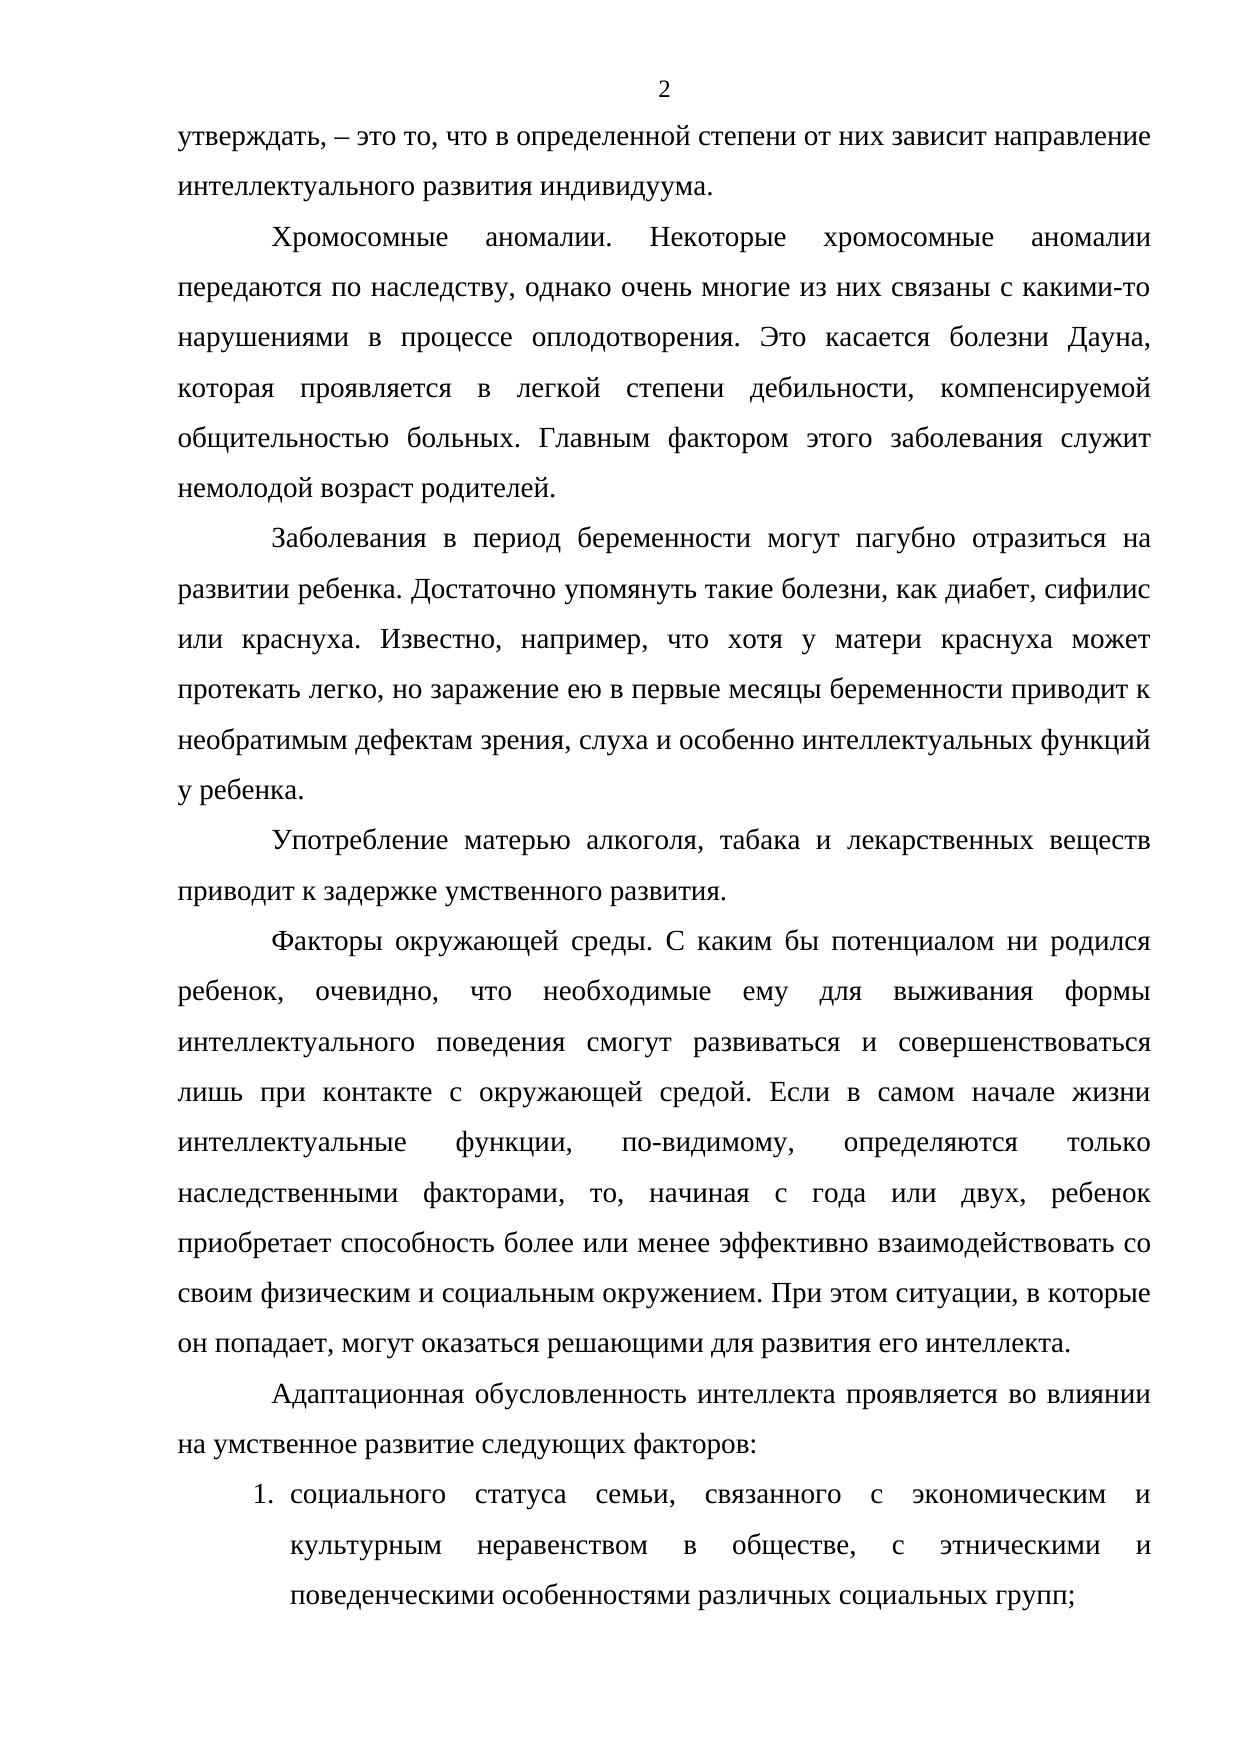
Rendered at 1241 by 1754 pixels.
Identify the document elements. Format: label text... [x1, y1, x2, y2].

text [177, 118, 1152, 202]
text Употребление матерью алкоголя, табака и лекарственных веществ приводит к задержке умственного развития. [177, 822, 1152, 906]
text Адаптационная обусловленность интеллекта проявляется во влиянии на умственное развитие следующих факторов: [177, 1376, 1152, 1460]
text Факторы окружающей среды. С каким бы потенциалом ни родился ребенок, очевидно, что необходимые ему для выживания формы интеллектуального поведения смогут развиваться и совершенствоваться лишь при контакте с окружающей средой. Если в самом начале жизни интеллектуальные функции, по-видимому, определяются только наследственными факторами, то, начиная с года или двух, ребенок приобретает способность более или менее эффективно взаимодействовать со своим физическим и социальным окружением. При этом ситуации, в которые он попадает, могут оказаться решающими для развития его интеллекта. [177, 923, 1152, 1359]
text Заболевания в период беременности могут пагубно отразиться на развитии ребенка. Достаточно упомянуть такие болезни, как диабет, сифилис или краснуха. Известно, например, что хотя у матери краснуха может протекать легко, но заражение ею в первые месяцы беременности приводит к необратимым дефектам зрения, слуха и особенно интеллектуальных функций у ребенка. [177, 521, 1152, 806]
list социального статуса семьи, связанного с экономическим и культурным неравенством в обществе, с этническими и поведенческими особенностями различных социальных групп; [252, 1477, 1152, 1611]
text Хромосомные аномалии. Некоторые хромосомные аномалии передаются по наследству, однако очень многие из них связаны с какими-то нарушениями в процессе оплодотворения. Это касается болезни Дауна, которая проявляется в легкой степени дебильности, компенсируемой общительностью больных. Главным фактором этого заболевания служит немолодой возраст родителей. [177, 219, 1152, 504]
